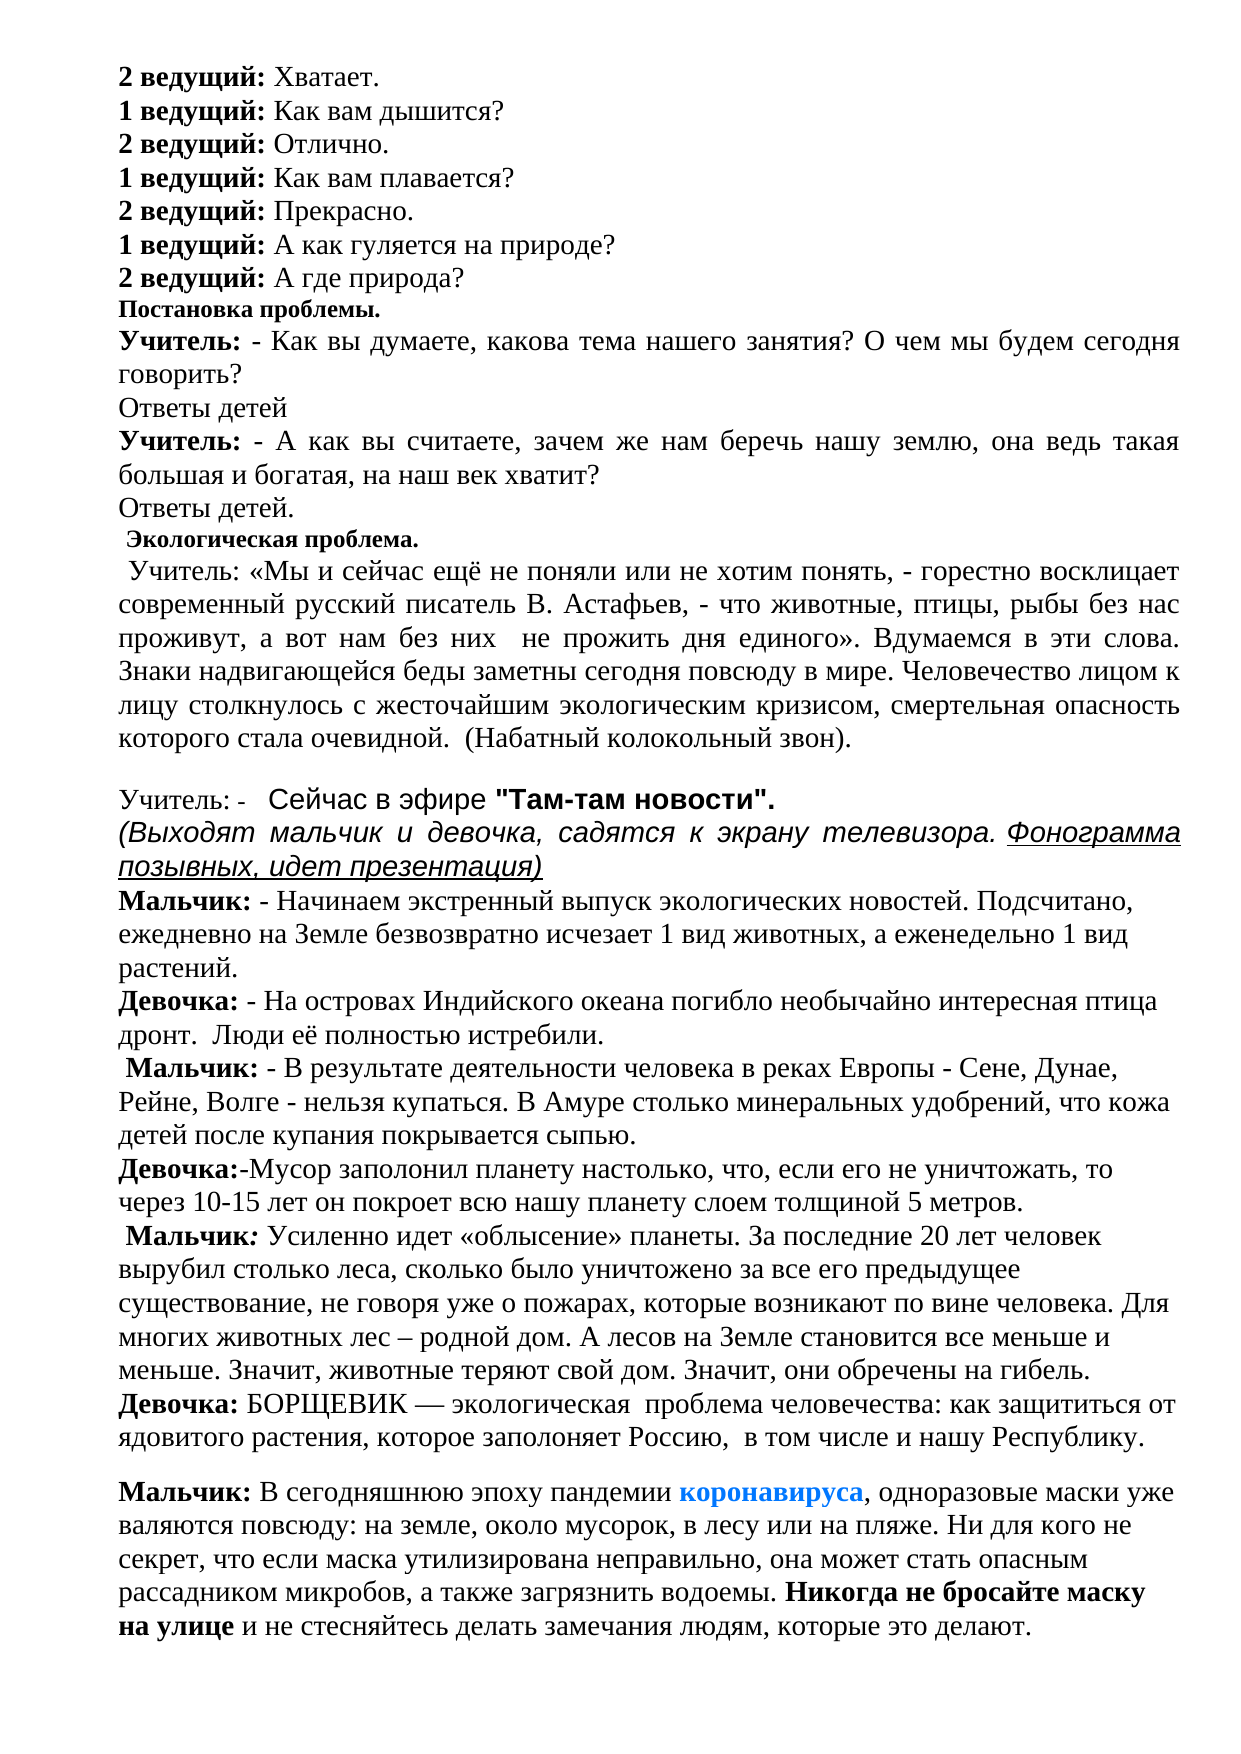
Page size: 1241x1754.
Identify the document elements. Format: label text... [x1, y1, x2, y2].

text 2 ведущий: Отлично. [118, 126, 1181, 160]
text 1 ведущий: Как вам дышится? [118, 93, 1181, 126]
text 1 ведущий: Как вам плавается? [118, 160, 1181, 193]
text Девочка:-Мусор заполонил планету настолько, что, если его не уничтожать, то через 10-15 лет он покроет всю нашу планету слоем толщиной 5 метров. [118, 1151, 1181, 1218]
text Мальчик: - В результате деятельности человека в реках Европы - Сене, Дунае, Рейне, Волге - нельзя купаться. В Амуре столько минеральных удобрений, что кожа детей после купания покрывается сыпью. [118, 1050, 1181, 1151]
text Мальчик: - Начинаем экстренный выпуск экологических новостей. Подсчитано, ежедневно на Земле безвозвратно исчезает 1 вид животных, а еженедельно 1 вид растений. [118, 883, 1181, 983]
text Учитель: - Сейчас в эфире "Там-там новости". [118, 782, 1181, 816]
text Учитель: «Мы и сейчас ещё не поняли или не хотим понять, - горестно восклицает современный русский писатель В. Астафьев, - что животные, птицы, рыбы без нас проживут, а вот нам без них не прожить дня единого». Вдумаемся в эти слова. Знаки надвигающейся беды заметны сегодня повсюду в мире. Человечество лицом к лицу столкнулось с жесточайшим экологическим кризисом, смертельная опасность которого стала очевидной. (Набатный колокольный звон). [118, 553, 1181, 754]
text 2 ведущий: Хватает. [118, 59, 1181, 93]
text Экологическая проблема. [118, 524, 1181, 553]
text 2 ведущий: А где природа? [118, 260, 1181, 294]
text 1 ведущий: А как гуляется на природе? [118, 227, 1181, 260]
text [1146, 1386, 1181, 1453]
text Ответы детей [118, 390, 1181, 423]
text Мальчик: Усиленно идет «облысение» планеты. За последние 20 лет человек вырубил столько леса, сколько было уничтожено за все его предыдущее существование, не говоря уже о пожарах, которые возникают по вине человека. Для многих животных лес – родной дом. А лесов на Земле становится все меньше и меньше. Значит, животные теряют свой дом. Значит, они обречены на гибель. [1021, 1218, 1181, 1386]
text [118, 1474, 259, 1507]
text Постановка проблемы. [118, 294, 1181, 323]
text Девочка: - На островах Индийского океана погибло необычайно интересная птица дронт. Люди её полностью истребили. [118, 983, 1181, 1050]
text 2 ведущий: Прекрасно. [118, 193, 1181, 227]
text Ответы детей. [118, 490, 1181, 524]
text Мальчик: В сегодняшнюю эпоху пандемии коронавируса, одноразовые маски уже валяются повсюду: на земле, около мусорок, в лесу или на пляже. Ни для кого не секрет, что если маска утилизирована неправильно, она может стать опасным рассадником микробов, а также загрязнить водоемы. Никогда не бросайте маску на улице и не стесняйтесь делать замечания людям, которые это делают. [1032, 1474, 1181, 1641]
text Учитель: - Как вы думаете, какова тема нашего занятия? О чем мы будем сегодня говорить? [118, 323, 1181, 390]
text Учитель: - А как вы считаете, зачем же нам беречь нашу землю, она ведь такая большая и богатая, на наш век хватит? [118, 423, 1181, 490]
text (Выходят мальчик и девочка, садятся к экрану телевизора. Фонограмма позывных, идет презентация) [118, 816, 1181, 883]
